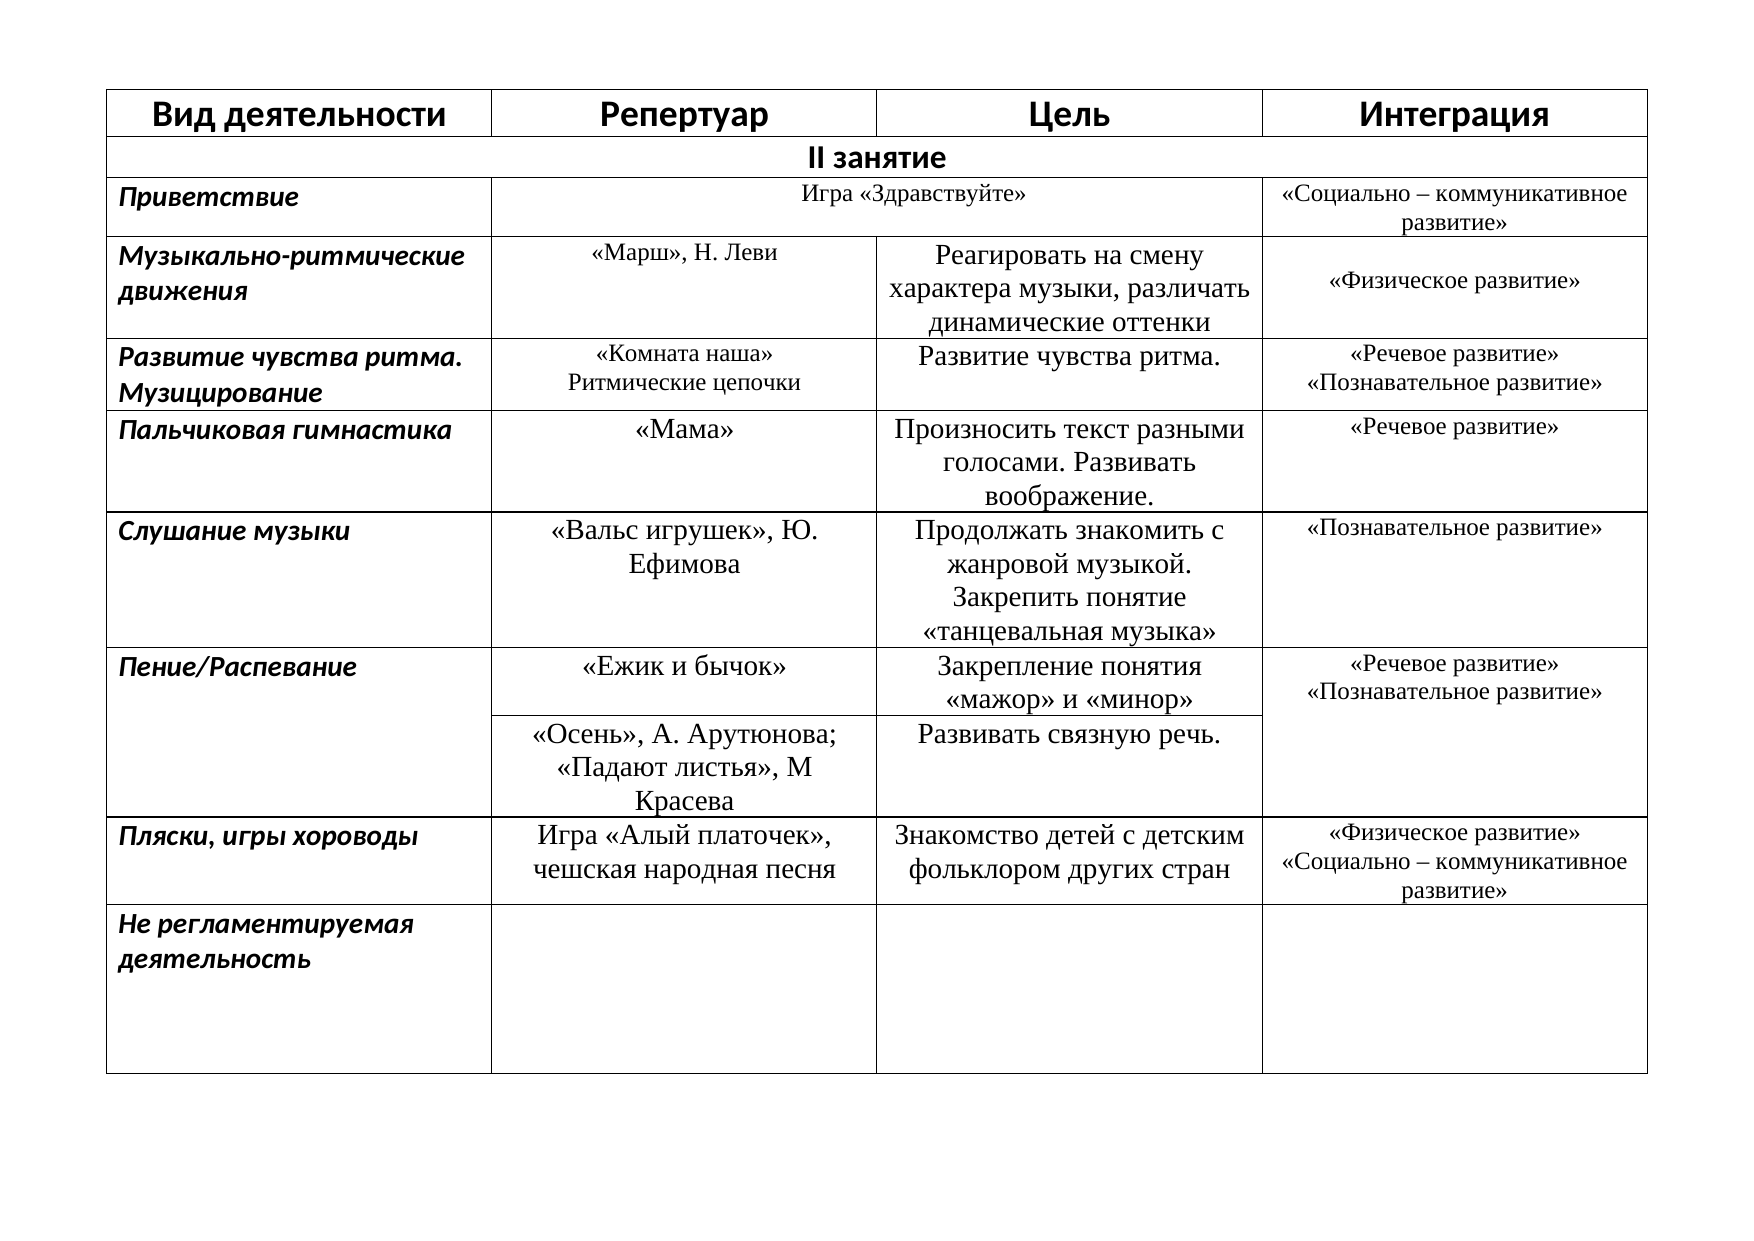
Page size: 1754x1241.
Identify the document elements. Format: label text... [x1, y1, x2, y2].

table_cell «Физическое развитие» [1263, 237, 1647, 337]
table_cell Продолжать знакомить с жанровой музыкой. Закрепить понятие «танцевальная музыка» [877, 513, 1262, 647]
table_cell «Познавательное развитие» [1263, 513, 1647, 647]
table_cell «Ежик и бычок» [492, 648, 876, 715]
table_cell «Речевое развитие» «Познавательное развитие» [1263, 648, 1647, 816]
table_cell «Речевое развитие» «Познавательное развитие» [1263, 339, 1647, 410]
table_cell Не регламентируемая деятельность [107, 905, 491, 1072]
table_cell Слушание музыки [107, 513, 491, 647]
table_cell Пальчиковая гимнастика [107, 411, 491, 511]
table_cell [492, 905, 876, 1072]
table_cell Пляски, игры хороводы [107, 818, 491, 904]
table_cell Игра «Алый платочек», чешская народная песня [492, 818, 876, 904]
table_cell «Марш», Н. Леви [492, 237, 876, 337]
table_cell Произносить текст разными голосами. Развивать воображение. [877, 411, 1262, 511]
table_cell Игра «Здравствуйте» [492, 178, 1262, 236]
table_cell Закрепление понятия «мажор» и «минор» [877, 648, 1262, 715]
table_cell «Вальс игрушек», Ю. Ефимова [492, 513, 876, 647]
table_cell Реагировать на смену характера музыки, различать динамические оттенки [877, 237, 1262, 337]
table_cell «Социально – коммуникативное развитие» [1263, 178, 1647, 236]
table_cell «Физическое развитие» «Социально – коммуникативное развитие» [1263, 818, 1647, 904]
table_cell «Комната наша» Ритмические цепочки [492, 339, 876, 410]
table_cell Развитие чувства ритма. [877, 339, 1262, 410]
table_cell Знакомство детей с детским фольклором других стран [877, 818, 1262, 904]
table_cell «Осень», А. Арутюнова; «Падают листья», М Красева [492, 716, 876, 816]
table_header Интеграция [1263, 90, 1647, 136]
table_header Репертуар [492, 90, 876, 136]
table_cell Пение/Распевание [107, 648, 491, 816]
table_header Цель [877, 90, 1262, 136]
table_cell «Мама» [492, 411, 876, 511]
table_cell II занятие [107, 137, 1647, 177]
table_cell Развивать связную речь. [877, 716, 1262, 816]
table_cell Развитие чувства ритма. Музицирование [107, 339, 491, 410]
table_cell Приветствие [107, 178, 491, 236]
table_header Вид деятельности [107, 90, 491, 136]
table_cell «Речевое развитие» [1263, 411, 1647, 511]
table_cell Музыкально-ритмические движения [107, 237, 491, 337]
table_cell [877, 905, 1262, 1072]
table_cell [1263, 905, 1647, 1072]
